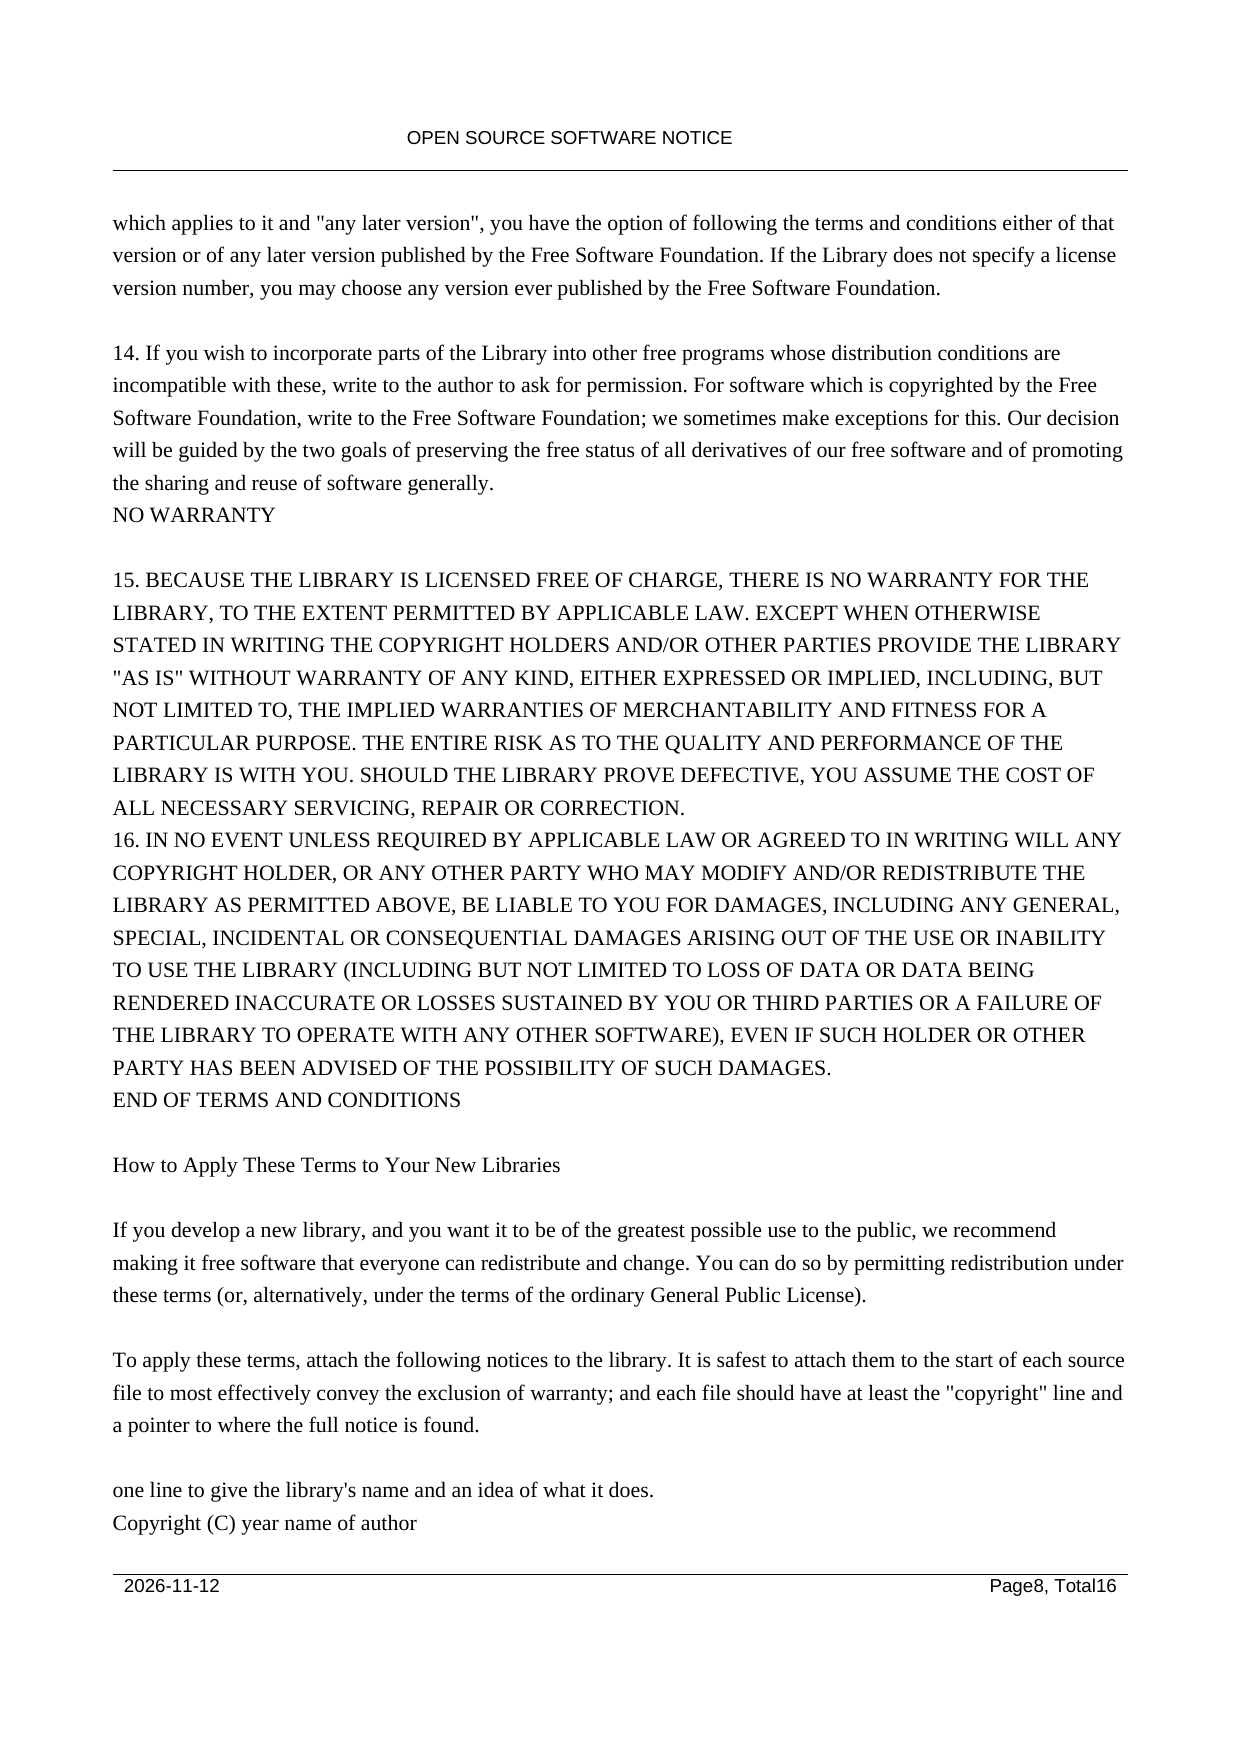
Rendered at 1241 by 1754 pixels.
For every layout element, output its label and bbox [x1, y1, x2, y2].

text [112, 206, 1128, 1539]
